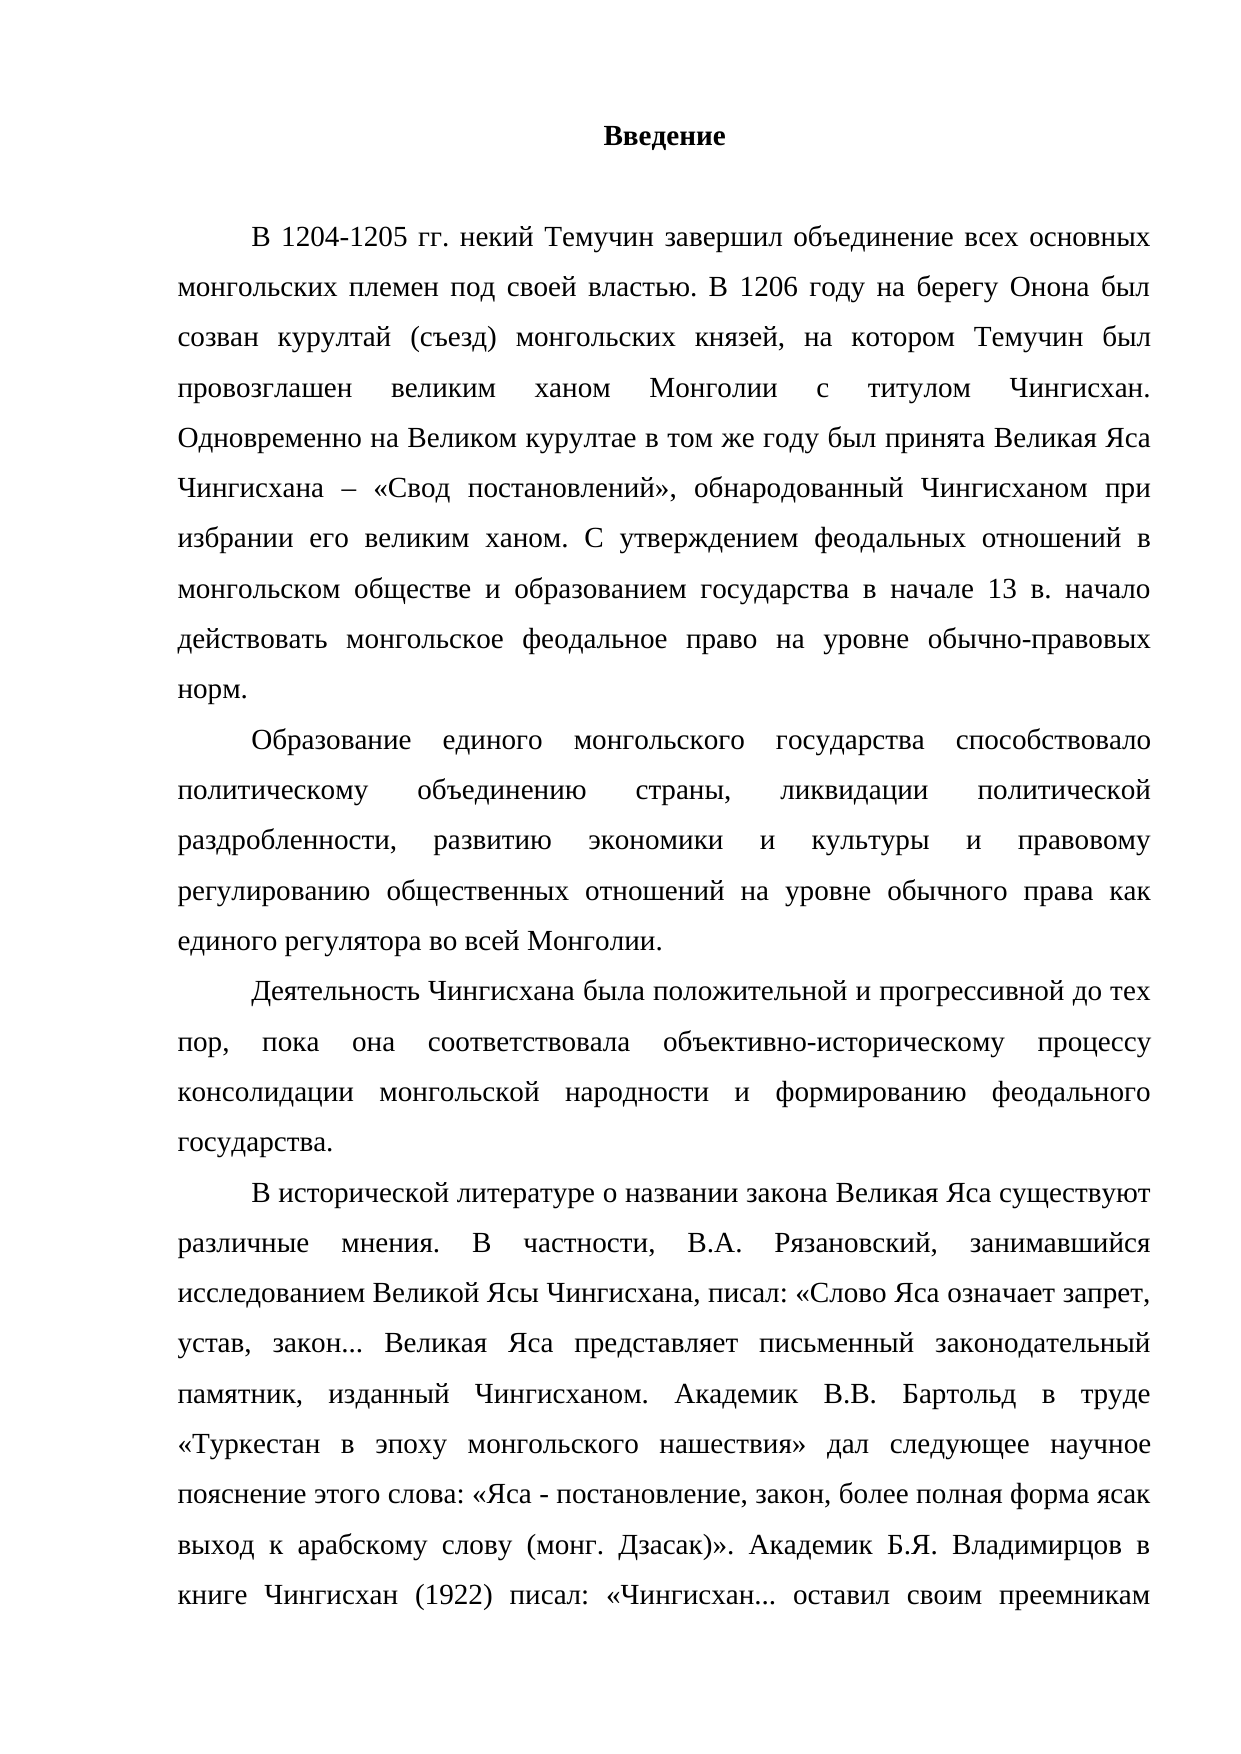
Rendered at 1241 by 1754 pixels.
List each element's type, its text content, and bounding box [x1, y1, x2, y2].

text Деятельность Чингисхана была положительной и прогрессивной до тех пор, пока она соответствовала объективно-историческому процессу консолидации монгольской народности и формированию феодального государства. [177, 973, 1152, 1158]
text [177, 1175, 1152, 1611]
text Введение [177, 118, 1152, 152]
text Образование единого монгольского государства способствовало политическому объединению страны, ликвидации политической раздробленности, развитию экономики и культуры и правовому регулированию общественных отношений на уровне обычного права как единого регулятора во всей Монголии. [177, 722, 1152, 957]
text В 1204-1205 гг. некий Темучин завершил объединение всех основных монгольских племен под своей властью. В 1206 году на берегу Онона был созван курултай (съезд) монгольских князей, на котором Темучин был провозглашен великим ханом Монголии с титулом Чингисхан. Одновременно на Великом курултае в том же году был принята Великая Яса Чингисхана – «Свод постановлений», обнародованный Чингисханом при избрании его великим ханом. С утверждением феодальных отношений в монгольском обществе и образованием государства в начале 13 в. начало действовать монгольское феодальное право на уровне обычно-правовых норм. [177, 219, 1152, 705]
